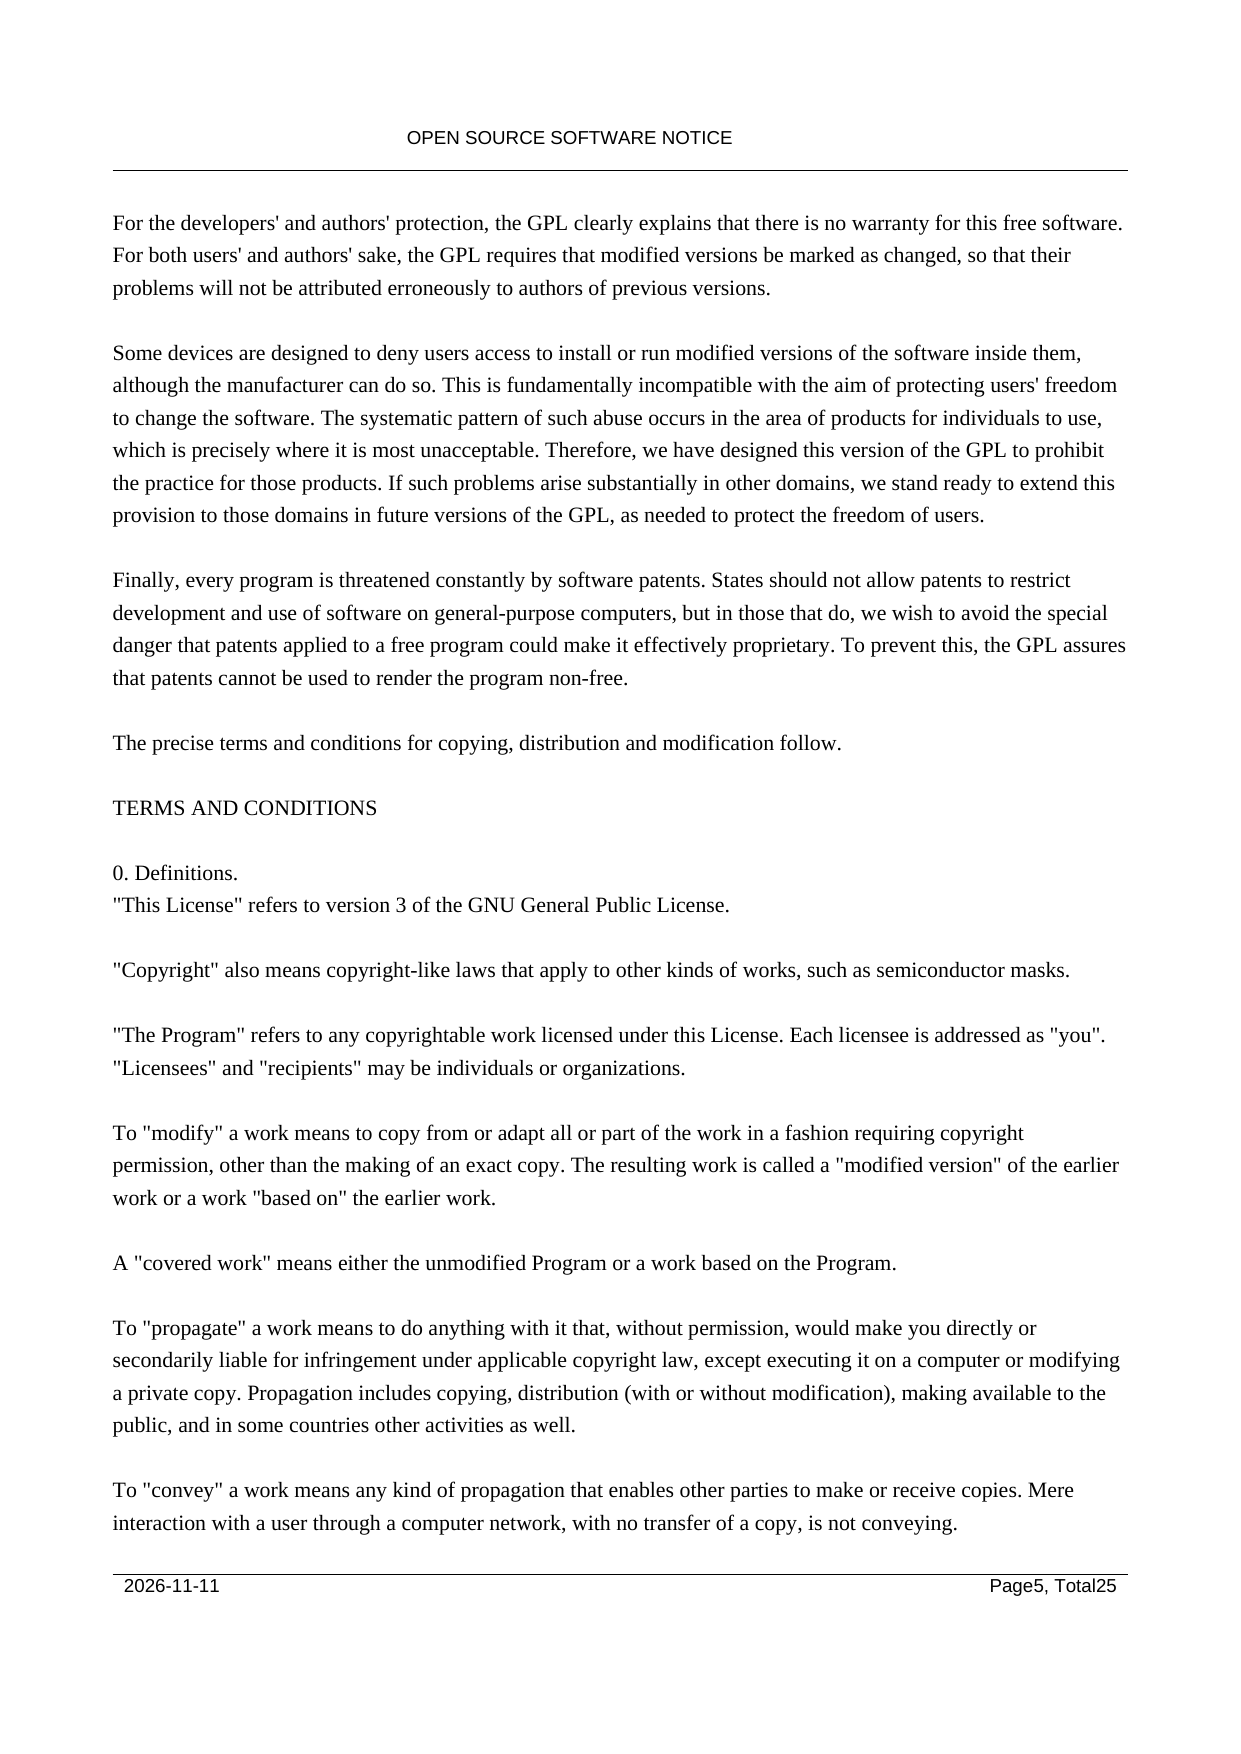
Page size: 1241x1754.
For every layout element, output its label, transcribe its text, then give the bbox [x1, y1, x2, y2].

text A "covered work" means either the unmodified Program or a work based on the Program. [112, 1246, 1128, 1279]
text Finally, every program is threatened constantly by software patents. States should not allow patents to restrict development and use of software on general-purpose computers, but in those that do, we wish to avoid the special danger that patents applied to a free program could make it effectively proprietary. To prevent this, the GPL assures that patents cannot be used to render the program non-free. [112, 564, 1128, 694]
text "The Program" refers to any copyrightable work licensed under this License. Each licensee is addressed as "you". "Licensees" and "recipients" may be individuals or organizations. [112, 1019, 1128, 1084]
text "This License" refers to version 3 of the GNU General Public License. [112, 889, 1128, 921]
text To "convey" a work means any kind of propagation that enables other parties to make or receive copies. Mere interaction with a user through a computer network, with no transfer of a copy, is not conveying. [112, 1474, 1128, 1539]
text TERMS AND CONDITIONS [112, 791, 1128, 824]
text For the developers' and authors' protection, the GPL clearly explains that there is no warranty for this free software. For both users' and authors' sake, the GPL requires that modified versions be marked as changed, so that their problems will not be attributed erroneously to authors of previous versions. [112, 206, 1128, 304]
text To "propagate" a work means to do anything with it that, without permission, would make you directly or secondarily liable for infringement under applicable copyright law, except executing it on a computer or modifying a private copy. Propagation includes copying, distribution (with or without modification), making available to the public, and in some countries other activities as well. [112, 1311, 1128, 1441]
text To "modify" a work means to copy from or adapt all or part of the work in a fashion requiring copyright permission, other than the making of an exact copy. The resulting work is called a "modified version" of the earlier work or a work "based on" the earlier work. [112, 1116, 1128, 1214]
text 0. Definitions. [112, 856, 1128, 889]
text "Copyright" also means copyright-like laws that apply to other kinds of works, such as semiconductor masks. [112, 954, 1128, 986]
text The precise terms and conditions for copying, distribution and modification follow. [112, 726, 1128, 759]
text Some devices are designed to deny users access to install or run modified versions of the software inside them, although the manufacturer can do so. This is fundamentally incompatible with the aim of protecting users' freedom to change the software. The systematic pattern of such abuse occurs in the area of products for individuals to use, which is precisely where it is most unacceptable. Therefore, we have designed this version of the GPL to prohibit the practice for those products. If such problems arise substantially in other domains, we stand ready to extend this provision to those domains in future versions of the GPL, as needed to protect the freedom of users. [112, 336, 1128, 531]
